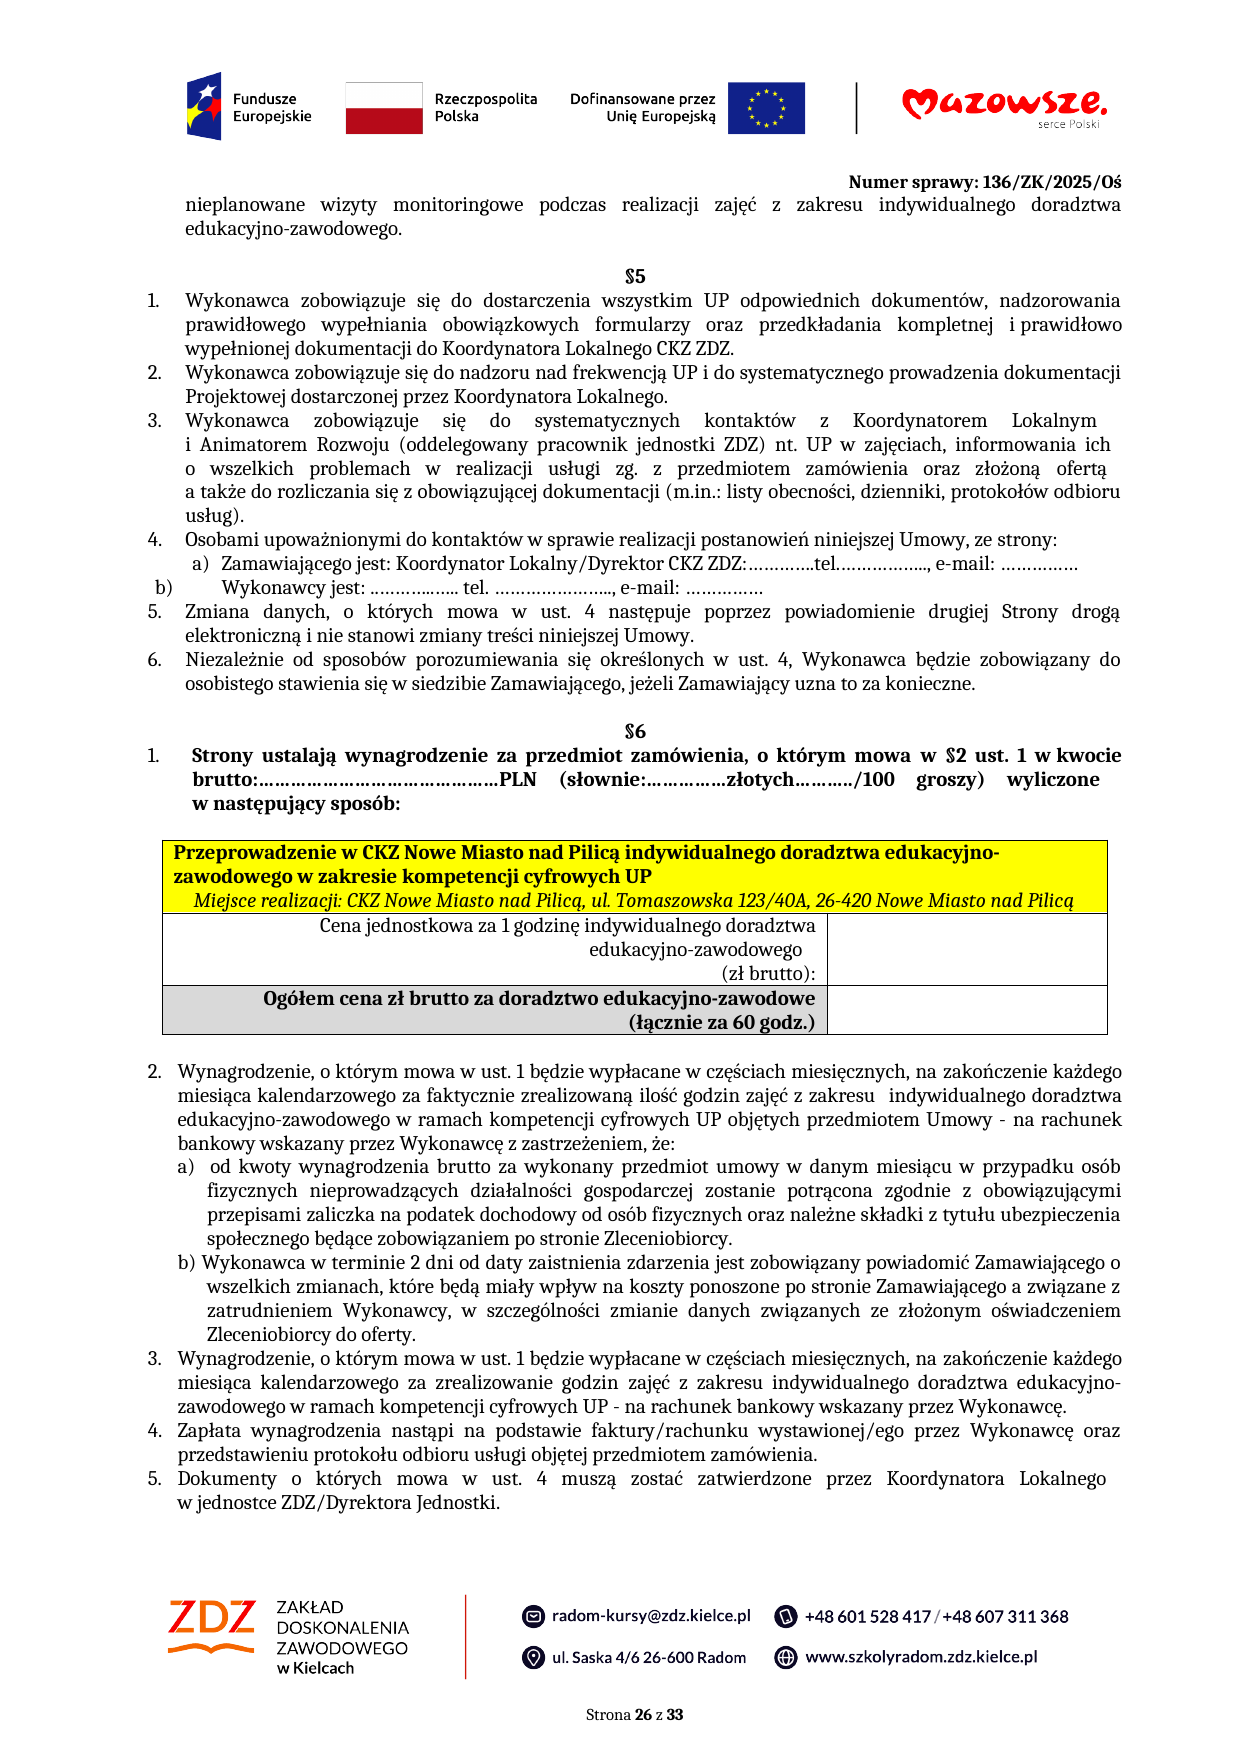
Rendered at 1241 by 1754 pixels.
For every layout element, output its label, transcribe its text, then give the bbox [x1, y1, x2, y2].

picture [177, 34, 1117, 172]
list Osobami upoważnionymi do kontaktów w sprawie realizacji postanowień niniejszej Umowy, ze strony: [148, 528, 1122, 552]
table_header Przeprowadzenie w CKZ Nowe Miasto nad Pilicą indywidualnego doradztwa edukacyjno-zawodowego w zakresie kompetencji cyfrowych UP Miejsce realizacji: CKZ Nowe Miasto nad Pilicą, ul. Tomaszowska 123/40A, 26-420 Nowe Miasto nad Pilicą [163, 841, 1107, 912]
list Wynagrodzenie, o którym mowa w ust. 1 będzie wypłacane w częściach miesięcznych, na zakończenie każdego miesiąca kalendarzowego za zrealizowanie godzin zajęć z zakresu indywidualnego doradztwa edukacyjno-zawodowego w ramach kompetencji cyfrowych UP - na rachunek bankowy wskazany przez Wykonawcę. [148, 1347, 1122, 1419]
table_cell Ogółem cena zł brutto za doradztwo edukacyjno-zawodowe (łącznie za 60 godz.) [163, 986, 827, 1034]
table_cell [828, 914, 1107, 985]
list Niezależnie od sposobów porozumiewania się określonych w ust. 4, Wykonawca będzie zobowiązany do osobistego stawienia się w siedzibie Zamawiającego, jeżeli Zamawiający uzna to za konieczne. [148, 648, 1122, 696]
list Dokumenty o których mowa w ust. 4 muszą zostać zatwierdzone przez Koordynatora Lokalnego w jednostce ZDZ/Dyrektora Jednostki. [148, 1467, 1122, 1514]
list Zapłata wynagrodzenia nastąpi na podstawie faktury/rachunku wystawionej/ego przez Wykonawcę oraz przedstawieniu protokołu odbioru usługi objętej przedmiotem zamówienia. [148, 1419, 1122, 1467]
list Wykonawca zobowiązuje się do dostarczenia wszystkim UP odpowiednich dokumentów, nadzorowania prawidłowego wypełniania obowiązkowych formularzy oraz przedkładania kompletnej i prawidłowo wypełnionej dokumentacji do Koordynatora Lokalnego CKZ ZDZ. [148, 288, 1122, 360]
list Zmiana danych, o których mowa w ust. 4 następuje poprzez powiadomienie drugiej Strony drogą elektroniczną i nie stanowi zmiany treści niniejszej Umowy. [148, 600, 1122, 648]
list Strony ustalają wynagrodzenie za przedmiot zamówienia, o którym mowa w §2 ust. 1 w kwocie brutto:………………………………………PLN (słownie:……………złotych………../100 groszy) wyliczone w następujący sposób: [148, 744, 1122, 816]
list Wykonawcy jest: ..………..….. tel. ………………….., e-mail: …………… [148, 576, 1122, 600]
text b) Wykonawca w terminie 2 dni od daty zaistnienia zdarzenia jest zobowiązany powiadomić Zamawiającego o wszelkich zmianach, które będą miały wpływ na koszty ponoszone po stronie Zamawiającego a związane z zatrudnieniem Wykonawcy, w szczególności zmianie danych związanych ze złożonym oświadczeniem Zleceniobiorcy do oferty. [177, 1251, 1122, 1347]
picture [147, 1568, 1088, 1706]
list Wynagrodzenie, o którym mowa w ust. 1 będzie wypłacane w częściach miesięcznych, na zakończenie każdego miesiąca kalendarzowego za faktycznie zrealizowaną ilość godzin zajęć z zakresu indywidualnego doradztwa edukacyjno-zawodowego w ramach kompetencji cyfrowych UP objętych przedmiotem Umowy - na rachunek bankowy wskazany przez Wykonawcę z zastrzeżeniem, że: [148, 1059, 1122, 1155]
list Wykonawca zobowiązuje się do systematycznych kontaktów z Koordynatorem Lokalnym i Animatorem Rozwoju (oddelegowany pracownik jednostki ZDZ) nt. UP w zajęciach, informowania ich o wszelkich problemach w realizacji usługi zg. z przedmiotem zamówienia oraz złożoną ofertą a także do rozliczania się z obowiązującej dokumentacji (m.in.: listy obecności, dzienniki, protokołów odbioru usług). [148, 408, 1122, 528]
list Zamawiającego jest: Koordynator Lokalny/Dyrektor CKZ ZDZ:………….tel.…………….., e-mail: …………… [192, 552, 1122, 576]
table_cell Cena jednostkowa za 1 godzinę indywidualnego doradztwa edukacyjno-zawodowego (zł brutto): [163, 914, 827, 985]
table_cell [828, 986, 1107, 1034]
text a) od kwoty wynagrodzenia brutto za wykonany przedmiot umowy w danym miesiącu w przypadku osób fizycznych nieprowadzących działalności gospodarczej zostanie potrącona zgodnie z obowiązującymi przepisami zaliczka na podatek dochodowy od osób fizycznych oraz należne składki z tytułu ubezpieczenia społecznego będące zobowiązaniem po stronie Zleceniobiorcy. [177, 1155, 1122, 1251]
list Wykonawca zobowiązuje się do nadzoru nad frekwencją UP i do systematycznego prowadzenia dokumentacji Projektowej dostarczonej przez Koordynatora Lokalnego. [148, 360, 1122, 408]
text §6 [148, 720, 1122, 744]
text §5 [148, 264, 1122, 288]
